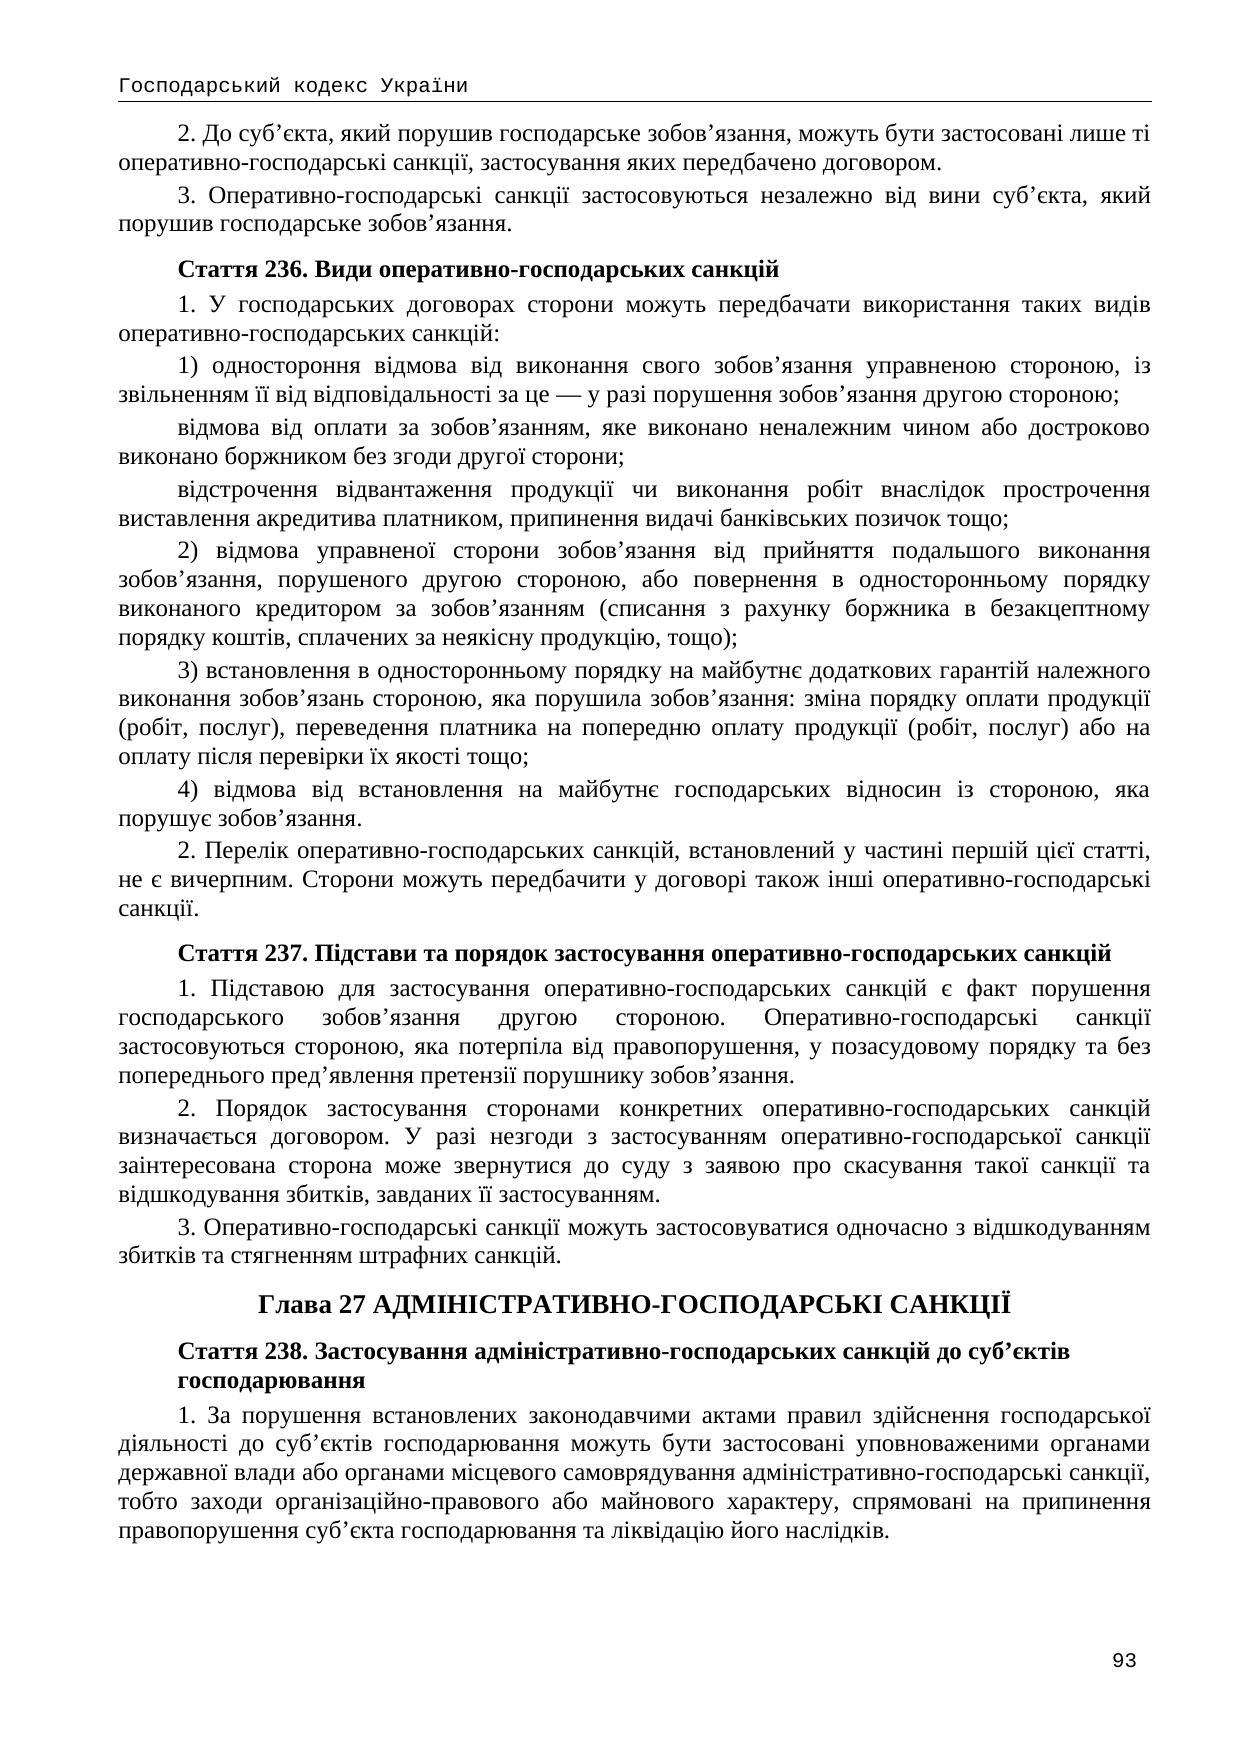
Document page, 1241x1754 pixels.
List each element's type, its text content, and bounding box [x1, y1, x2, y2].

text 2. До суб’єкта, який порушив господарське зобов’язання, можуть бути застосовані лише ті оперативно-господарські санкції, застосування яких передбачено договором. [118, 118, 1152, 176]
subtitle Стаття 237. Підстави та порядок застосування оперативно-господарських санкцій [177, 938, 1152, 967]
text 3. Оперативно-господарські санкції застосовуються незалежно від вини суб’єкта, який порушив господарське зобов’язання. [118, 180, 1152, 237]
text 1) одностороння відмова від виконання свого зобов’язання управненою стороною, із звільненням її від відповідальності за це — у разі порушення зобов’язання другою стороною; [118, 351, 1152, 408]
text 3. Оперативно-господарські санкції можуть застосовуватися одночасно з відшкодуванням збитків та стягненням штрафних санкцій. [118, 1212, 1152, 1269]
text 1. У господарських договорах сторони можуть передбачати використання таких видів оперативно-господарських санкцій: [118, 289, 1152, 346]
subtitle Стаття 236. Види оперативно-господарських санкцій [177, 254, 1152, 283]
text відстрочення відвантаження продукції чи виконання робіт внаслідок прострочення виставлення акредитива платником, припинення видачі банківських позичок тощо; [118, 474, 1152, 531]
text 2. Порядок застосування сторонами конкретних оперативно-господарських санкцій визначається договором. У разі незгоди з застосуванням оперативно-господарської санкції заінтересована сторона може звернутися до суду з заявою про скасування такої санкції та відшкодування збитків, завданих її застосуванням. [118, 1093, 1152, 1208]
text 1. Підставою для застосування оперативно-господарських санкцій є факт порушення господарського зобов’язання другою стороною. Оперативно-господарські санкції застосовуються стороною, яка потерпіла від правопорушення, у позасудовому порядку та без попереднього пред’явлення претензії порушнику зобов’язання. [118, 973, 1152, 1088]
text 4) відмова від встановлення на майбутнє господарських відносин із стороною, яка порушує зобов’язання. [118, 774, 1152, 831]
subtitle Стаття 238. Застосування адміністративно-господарських санкцій до суб’єктів господарювання [177, 1336, 1152, 1393]
text відмова від оплати за зобов’язанням, яке виконано неналежним чином або достроково виконано боржником без згоди другої сторони; [118, 412, 1152, 470]
text 2) відмова управненої сторони зобов’язання від прийняття подальшого виконання зобов’язання, порушеного другою стороною, або повернення в односторонньому порядку виконаного кредитором за зобов’язанням (списання з рахунку боржника в безакцептному порядку коштів, сплачених за неякісну продукцію, тощо); [118, 536, 1152, 651]
subtitle Глава 27 АДМIНIСТРАТИВНО-ГОСПОДАРСЬКI САНКЦIЇ [222, 1288, 1047, 1319]
text 1. За порушення встановлених законодавчими актами правил здійснення господарської діяльності до суб’єктів господарювання можуть бути застосовані уповноваженими органами державної влади або органами місцевого самоврядування адміністративно-господарські санкції, тобто заходи організаційно-правового або майнового характеру, спрямовані на припинення правопорушення суб’єкта господарювання та ліквідацію його наслідків. [118, 1400, 1152, 1543]
text 3) встановлення в односторонньому порядку на майбутнє додаткових гарантій належного виконання зобов’язань стороною, яка порушила зобов’язання: зміна порядку оплати продукції (робіт, послуг), переведення платника на попередню оплату продукції (робіт, послуг) або на оплату після перевірки їх якості тощо; [118, 655, 1152, 770]
text 2. Перелік оперативно-господарських санкцій, встановлений у частині першій цієї статті, не є вичерпним. Сторони можуть передбачити у договорі також інші оперативно-господарські санкції. [118, 836, 1152, 922]
